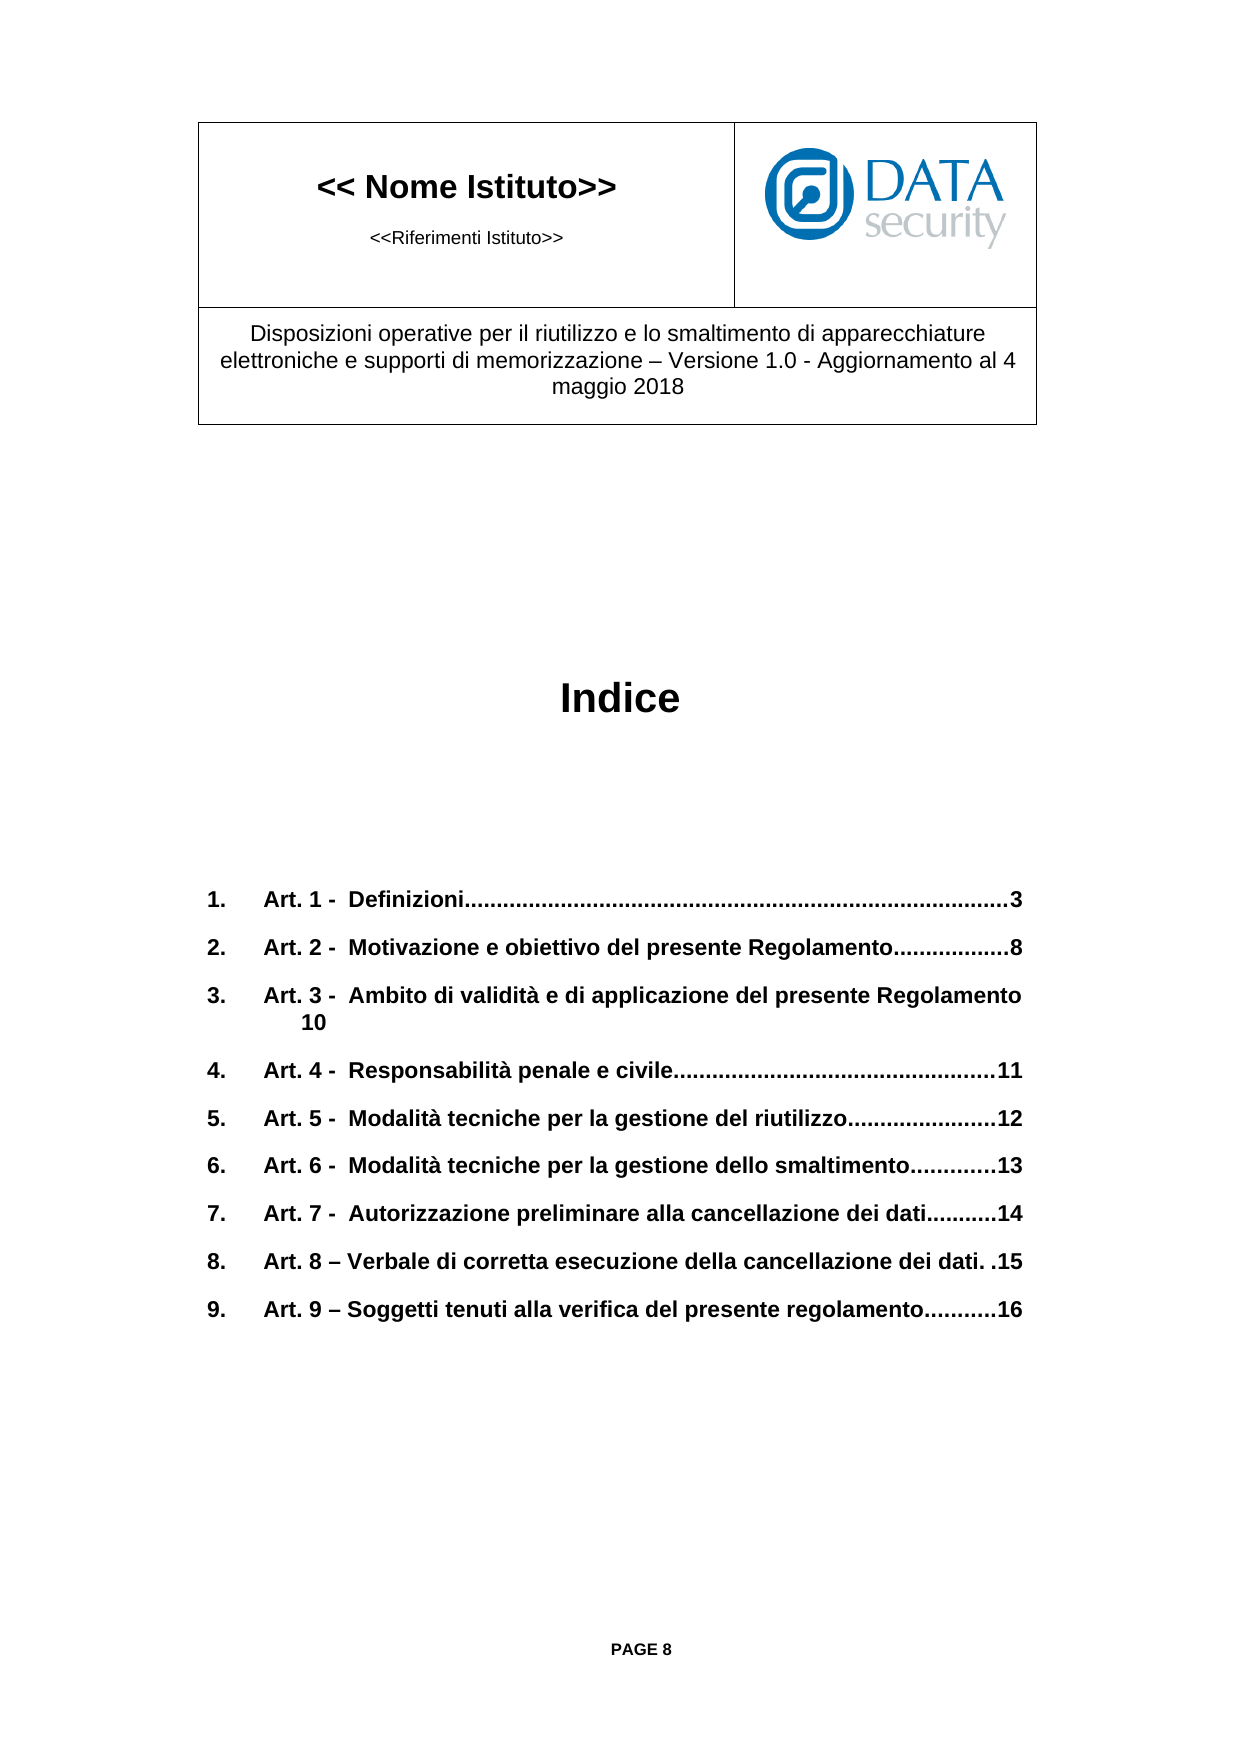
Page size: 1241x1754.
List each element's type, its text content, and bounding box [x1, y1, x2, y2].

text Indice [207, 673, 1033, 721]
text 2. Art. 2 - Motivazione e obiettivo del presente Regolamento 8 [207, 933, 1033, 961]
text 7. Art. 7 - Autorizzazione preliminare alla cancellazione dei dati 14 [207, 1200, 1033, 1227]
text 1. Art. 1 - Definizioni 3 [207, 886, 1033, 913]
text 5. Art. 5 - Modalità tecniche per la gestione del riutilizzo 12 [207, 1104, 1033, 1131]
text 9. Art. 9 – Soggetti tenuti alla verifica del presente regolamento 16 [207, 1296, 1033, 1323]
text 6. Art. 6 - Modalità tecniche per la gestione dello smaltimento 13 [207, 1152, 1033, 1179]
text 8. Art. 8 – Verbale di corretta esecuzione della cancellazione dei dati 15 [207, 1248, 1033, 1275]
picture [764, 147, 1010, 252]
text 4. Art. 4 - Responsabilità penale e civile 11 [207, 1056, 1033, 1083]
text 3. Art. 3 - Ambito di validità e di applicazione del presente Regolamento 10 [207, 981, 1033, 1036]
